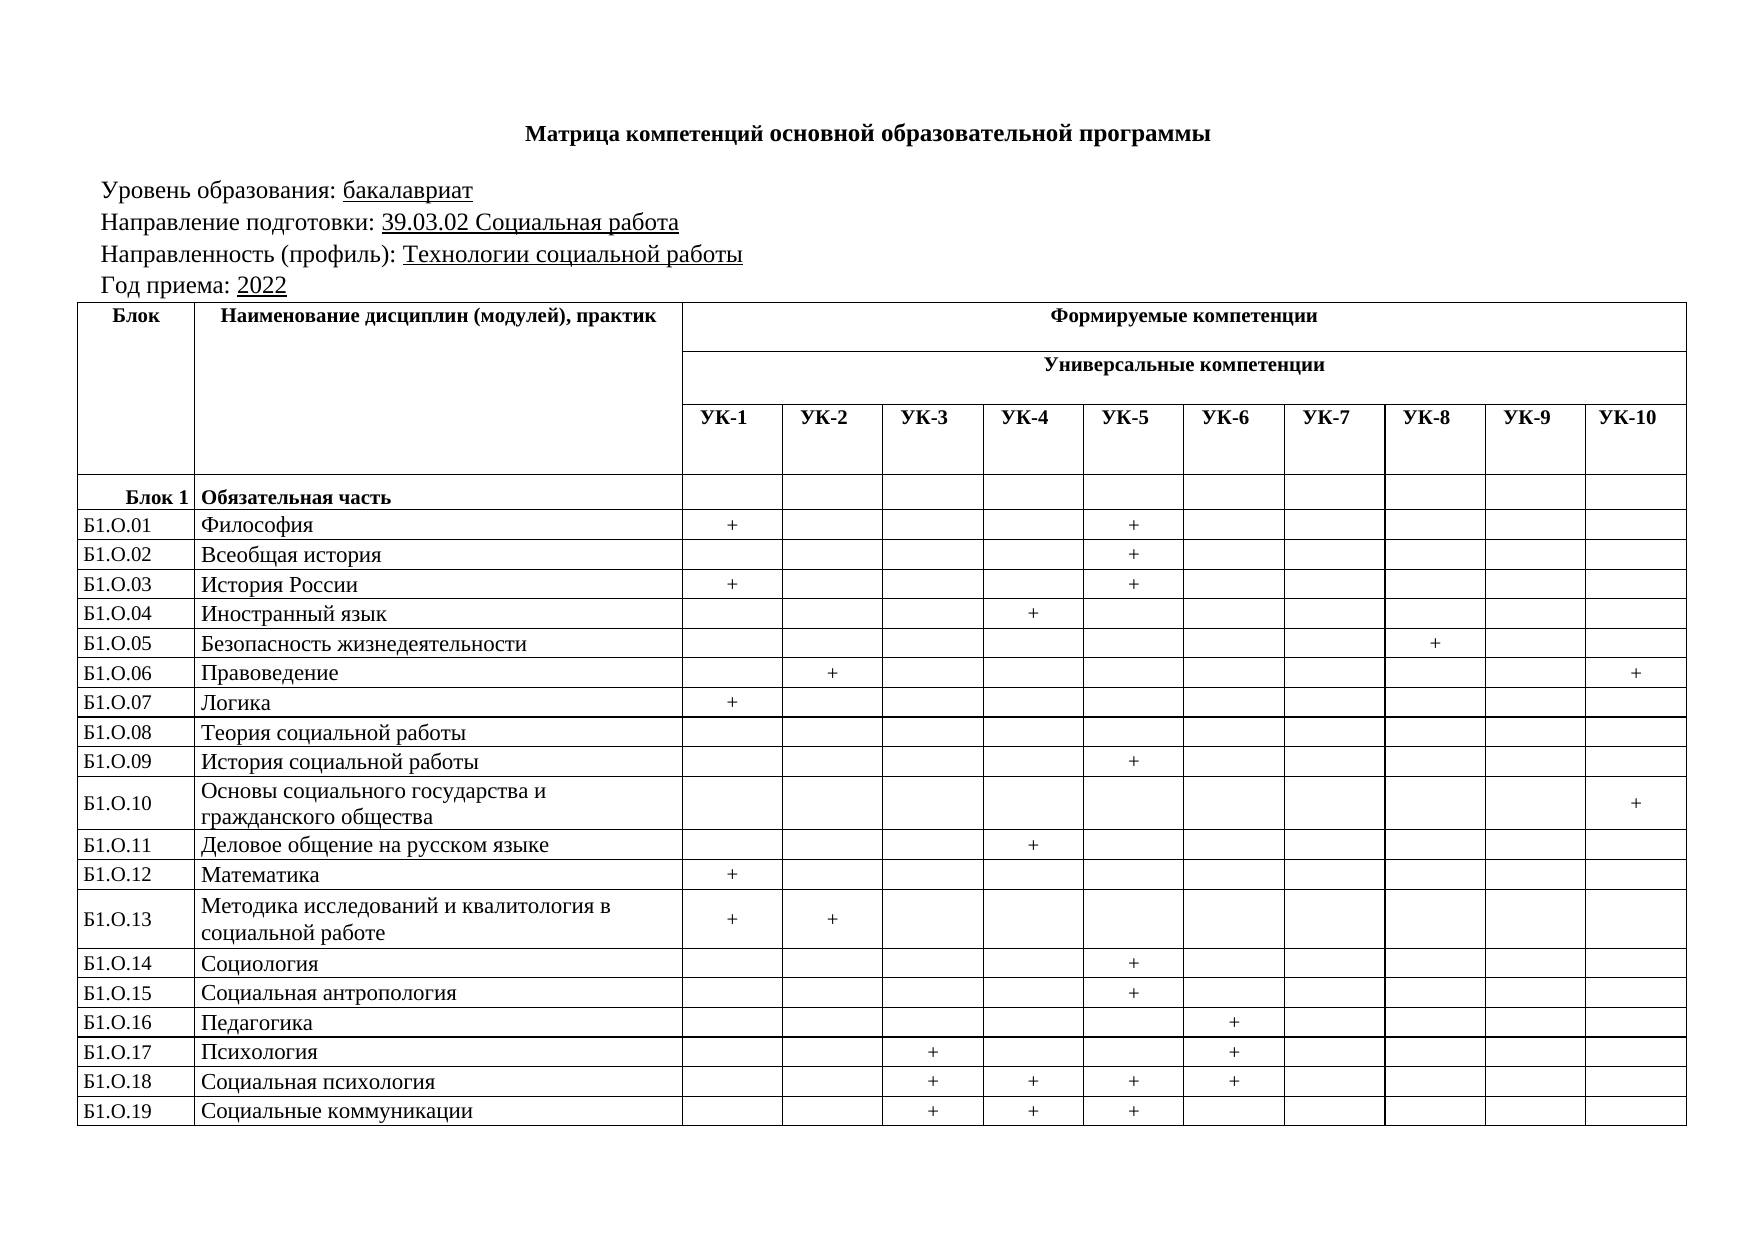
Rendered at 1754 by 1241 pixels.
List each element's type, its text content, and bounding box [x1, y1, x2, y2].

table_cell + [683, 860, 782, 888]
table_cell [1386, 860, 1485, 888]
table_cell Универсальные компетенции [683, 352, 1686, 404]
table_cell Деловое общение на русском языке [195, 830, 682, 859]
table_cell + [883, 1097, 983, 1125]
table_cell [1285, 1097, 1384, 1125]
table_header Блок [78, 303, 194, 474]
table_cell [1386, 1008, 1485, 1036]
table_cell + [1084, 949, 1183, 977]
table_cell [783, 949, 882, 977]
table_cell История социальной работы [195, 747, 682, 776]
table_cell [1084, 1008, 1183, 1036]
table_cell [883, 747, 983, 776]
table_cell [984, 540, 1083, 568]
table_cell [883, 475, 983, 509]
table_cell [783, 688, 882, 716]
table_cell [783, 718, 882, 746]
table_cell [683, 1067, 782, 1096]
table_cell [1184, 599, 1284, 628]
table_cell [1486, 1097, 1585, 1125]
table_cell [1184, 777, 1284, 829]
table_cell [783, 599, 882, 628]
table_cell [1184, 629, 1284, 657]
table_cell [1285, 830, 1384, 859]
table_cell [783, 475, 882, 509]
table_cell [1184, 978, 1284, 1007]
table_cell [1586, 949, 1686, 977]
table_cell [683, 658, 782, 687]
table_cell [1386, 658, 1485, 687]
table_cell [783, 830, 882, 859]
table_cell [1184, 747, 1284, 776]
table_cell [1084, 599, 1183, 628]
table_cell Основы социального государства и гражданского общества [195, 777, 682, 829]
table_cell УК-6 [1184, 405, 1284, 474]
table_cell Философия [195, 510, 682, 539]
table_cell [783, 860, 882, 888]
table_cell + [783, 890, 882, 948]
table_cell [1285, 860, 1384, 888]
table_cell + [984, 599, 1083, 628]
table_cell [683, 747, 782, 776]
table_cell [883, 860, 983, 888]
table_cell Социальная антропология [195, 978, 682, 1007]
table_cell Математика [195, 860, 682, 888]
table_cell + [1184, 1038, 1284, 1066]
table_cell [1184, 688, 1284, 716]
table_cell + [683, 510, 782, 539]
table_cell УК-4 [984, 405, 1083, 474]
table_cell Всеобщая история [195, 540, 682, 568]
table_cell [883, 949, 983, 977]
table_cell [1184, 1097, 1284, 1125]
text Матрица компетенций основной образовательной программы [100, 118, 1636, 147]
table_cell УК-3 [883, 405, 983, 474]
table_cell [1386, 747, 1485, 776]
table_cell [1586, 1038, 1686, 1066]
table_header Формируемые компетенции [683, 303, 1686, 351]
table_cell [984, 510, 1083, 539]
table_cell [1184, 890, 1284, 948]
table_cell [1486, 830, 1585, 859]
table_cell [883, 777, 983, 829]
table_cell УК-8 [1386, 405, 1485, 474]
table_cell [1386, 718, 1485, 746]
table_cell [1084, 777, 1183, 829]
table_cell [1084, 718, 1183, 746]
table_cell [1386, 978, 1485, 1007]
table_cell [1285, 570, 1384, 598]
table_cell [1285, 688, 1384, 716]
table_cell Б1.О.14 [78, 949, 194, 977]
table_cell [1486, 475, 1585, 509]
table_cell [1184, 718, 1284, 746]
table_cell [1486, 777, 1585, 829]
table_cell [1386, 599, 1485, 628]
table_cell УК-9 [1486, 405, 1585, 474]
table_cell Педагогика [195, 1008, 682, 1036]
table_cell [984, 890, 1083, 948]
text Направленность (профиль): Технологии социальной работы [100, 239, 1636, 267]
table_cell [683, 629, 782, 657]
table_cell [1586, 1008, 1686, 1036]
table_cell + [1084, 747, 1183, 776]
table_cell [1586, 830, 1686, 859]
table_cell [1184, 570, 1284, 598]
table_cell [783, 1067, 882, 1096]
table_cell [883, 658, 983, 687]
table_cell [1084, 890, 1183, 948]
table_cell Б1.О.19 [78, 1097, 194, 1125]
table_cell Б1.О.01 [78, 510, 194, 539]
table_cell [1486, 658, 1585, 687]
table_cell [1486, 629, 1585, 657]
table_cell [1285, 1067, 1384, 1096]
table_cell [1184, 510, 1284, 539]
table_cell [984, 688, 1083, 716]
table_cell УК-7 [1285, 405, 1384, 474]
table_cell [1084, 830, 1183, 859]
table_cell [1285, 1038, 1384, 1066]
table_cell + [1084, 1067, 1183, 1096]
table_cell [1285, 510, 1384, 539]
table_cell [1486, 978, 1585, 1007]
table_cell [1184, 860, 1284, 888]
table_cell [1084, 475, 1183, 509]
table_cell [984, 658, 1083, 687]
table_cell [1386, 475, 1485, 509]
table_cell [1586, 688, 1686, 716]
table_cell [883, 830, 983, 859]
table_cell [1084, 860, 1183, 888]
table_cell [683, 978, 782, 1007]
table_cell [1386, 1097, 1485, 1125]
table_cell [683, 475, 782, 509]
table_cell [783, 978, 882, 1007]
table_cell Обязательная часть [195, 475, 682, 509]
text Уровень образования: бакалавриат [100, 176, 1636, 204]
table_cell [1586, 718, 1686, 746]
table_cell + [1586, 658, 1686, 687]
table_cell + [984, 1097, 1083, 1125]
table_cell + [783, 658, 882, 687]
table_cell [984, 1008, 1083, 1036]
table_cell УК-10 [1586, 405, 1686, 474]
table_cell Б1.О.07 [78, 688, 194, 716]
table_cell [783, 540, 882, 568]
table_cell [783, 747, 882, 776]
table_cell Иностранный язык [195, 599, 682, 628]
table_cell [783, 1008, 882, 1036]
table_cell [883, 1008, 983, 1036]
table_cell [1285, 540, 1384, 568]
table_cell [1586, 540, 1686, 568]
table_cell + [683, 890, 782, 948]
table_cell + [984, 1067, 1083, 1096]
table_cell [1586, 890, 1686, 948]
text Направление подготовки: 39.03.02 Социальная работа [100, 207, 1636, 236]
table_cell [1486, 688, 1585, 716]
table_cell [1486, 949, 1585, 977]
table_cell [1586, 860, 1686, 888]
table_cell + [1084, 510, 1183, 539]
table_cell [1386, 1067, 1485, 1096]
table_cell Социальная психология [195, 1067, 682, 1096]
table_cell Б1.О.03 [78, 570, 194, 598]
table_cell [1586, 1097, 1686, 1125]
table_cell [1285, 599, 1384, 628]
table_cell [1386, 890, 1485, 948]
table_cell [1084, 629, 1183, 657]
table_cell [683, 1008, 782, 1036]
table_cell [1285, 718, 1384, 746]
table_cell [1285, 1008, 1384, 1036]
table_cell [1486, 718, 1585, 746]
table_cell [1586, 1067, 1686, 1096]
table_cell [883, 540, 983, 568]
table_cell [1586, 747, 1686, 776]
table_cell [1184, 830, 1284, 859]
table_cell [683, 1038, 782, 1066]
table_cell [1486, 890, 1585, 948]
table_cell [1386, 1038, 1485, 1066]
table_cell [984, 860, 1083, 888]
table_cell [1386, 688, 1485, 716]
table_cell История России [195, 570, 682, 598]
table_header Наименование дисциплин (модулей), практик [195, 303, 682, 474]
table_cell [783, 629, 882, 657]
table_cell [1184, 949, 1284, 977]
table_cell УК-2 [783, 405, 882, 474]
table_cell [1285, 629, 1384, 657]
table_cell [1184, 540, 1284, 568]
table_cell + [1084, 570, 1183, 598]
table_cell + [1586, 777, 1686, 829]
text Год приема: 2022 [100, 270, 1636, 299]
table_cell [683, 599, 782, 628]
table_cell [1285, 949, 1384, 977]
table_cell Б1.О.08 [78, 718, 194, 746]
table_cell Социология [195, 949, 682, 977]
table_cell [1486, 747, 1585, 776]
table_cell [984, 1038, 1083, 1066]
table_cell [783, 570, 882, 598]
table_cell Безопасность жизнедеятельности [195, 629, 682, 657]
table_cell Теория социальной работы [195, 718, 682, 746]
table_cell Б1.О.06 [78, 658, 194, 687]
table_cell + [984, 830, 1083, 859]
table_cell [1386, 830, 1485, 859]
table_cell [1586, 629, 1686, 657]
table_cell [1486, 1008, 1585, 1036]
table_cell [1586, 599, 1686, 628]
table_cell [1285, 658, 1384, 687]
table_cell [1285, 475, 1384, 509]
table_cell [1486, 1067, 1585, 1096]
table_cell Блок 1 [78, 475, 194, 509]
table_cell [984, 777, 1083, 829]
table_cell Б1.О.12 [78, 860, 194, 888]
table_cell [783, 1038, 882, 1066]
table_cell [984, 475, 1083, 509]
table_cell Б1.О.04 [78, 599, 194, 628]
table_cell [1084, 1038, 1183, 1066]
table_cell + [883, 1038, 983, 1066]
table_cell [1386, 949, 1485, 977]
table_cell [783, 510, 882, 539]
table_cell Б1.О.09 [78, 747, 194, 776]
table_cell УК-1 [683, 405, 782, 474]
table_cell [1184, 658, 1284, 687]
table_cell [683, 540, 782, 568]
table_cell УК-5 [1084, 405, 1183, 474]
table_cell [883, 978, 983, 1007]
table_cell Б1.О.02 [78, 540, 194, 568]
table_cell Психология [195, 1038, 682, 1066]
table_cell [1586, 978, 1686, 1007]
table_cell + [883, 1067, 983, 1096]
table_cell Б1.О.18 [78, 1067, 194, 1096]
table_cell + [683, 688, 782, 716]
table_cell Логика [195, 688, 682, 716]
table_cell + [683, 570, 782, 598]
table_cell [984, 570, 1083, 598]
table_cell Б1.О.15 [78, 978, 194, 1007]
table_cell [1386, 540, 1485, 568]
table_cell [984, 978, 1083, 1007]
table_cell [984, 718, 1083, 746]
table_cell [1184, 475, 1284, 509]
table_cell [1386, 570, 1485, 598]
table_cell [683, 949, 782, 977]
table_cell [883, 718, 983, 746]
table_cell Б1.О.11 [78, 830, 194, 859]
table_cell [683, 830, 782, 859]
table_cell [984, 629, 1083, 657]
table_cell [1285, 978, 1384, 1007]
table_cell [883, 570, 983, 598]
table_cell Правоведение [195, 658, 682, 687]
table_cell + [1184, 1008, 1284, 1036]
table_cell [1486, 510, 1585, 539]
table_cell [1386, 510, 1485, 539]
table_cell [1586, 570, 1686, 598]
table_cell [1285, 777, 1384, 829]
table_cell + [1084, 540, 1183, 568]
table_cell Б1.О.05 [78, 629, 194, 657]
table_cell [1084, 688, 1183, 716]
table_cell Б1.О.16 [78, 1008, 194, 1036]
table_cell + [1386, 629, 1485, 657]
table_cell Б1.О.13 [78, 890, 194, 948]
table_cell Методика исследований и квалитология в социальной работе [195, 890, 682, 948]
table_cell + [1084, 1097, 1183, 1125]
table_cell [783, 1097, 882, 1125]
table_cell [1386, 777, 1485, 829]
table_cell [683, 777, 782, 829]
table_cell [683, 1097, 782, 1125]
table_cell + [1184, 1067, 1284, 1096]
table_cell [1586, 510, 1686, 539]
table_cell [1285, 890, 1384, 948]
table_cell [1486, 1038, 1585, 1066]
table_cell [883, 890, 983, 948]
table_cell [1486, 540, 1585, 568]
table_cell [883, 599, 983, 628]
table_cell Социальные коммуникации [195, 1097, 682, 1125]
table_cell [1486, 860, 1585, 888]
table_cell [883, 510, 983, 539]
table_cell Б1.О.17 [78, 1038, 194, 1066]
table_cell [883, 629, 983, 657]
table_cell [783, 777, 882, 829]
table_cell Б1.О.10 [78, 777, 194, 829]
table_cell [883, 688, 983, 716]
table_cell [984, 949, 1083, 977]
table_cell [1486, 570, 1585, 598]
table_cell [1285, 747, 1384, 776]
table_cell + [1084, 978, 1183, 1007]
table_cell [1586, 475, 1686, 509]
table_cell [984, 747, 1083, 776]
table_cell [683, 718, 782, 746]
table_cell [1486, 599, 1585, 628]
table_cell [1084, 658, 1183, 687]
